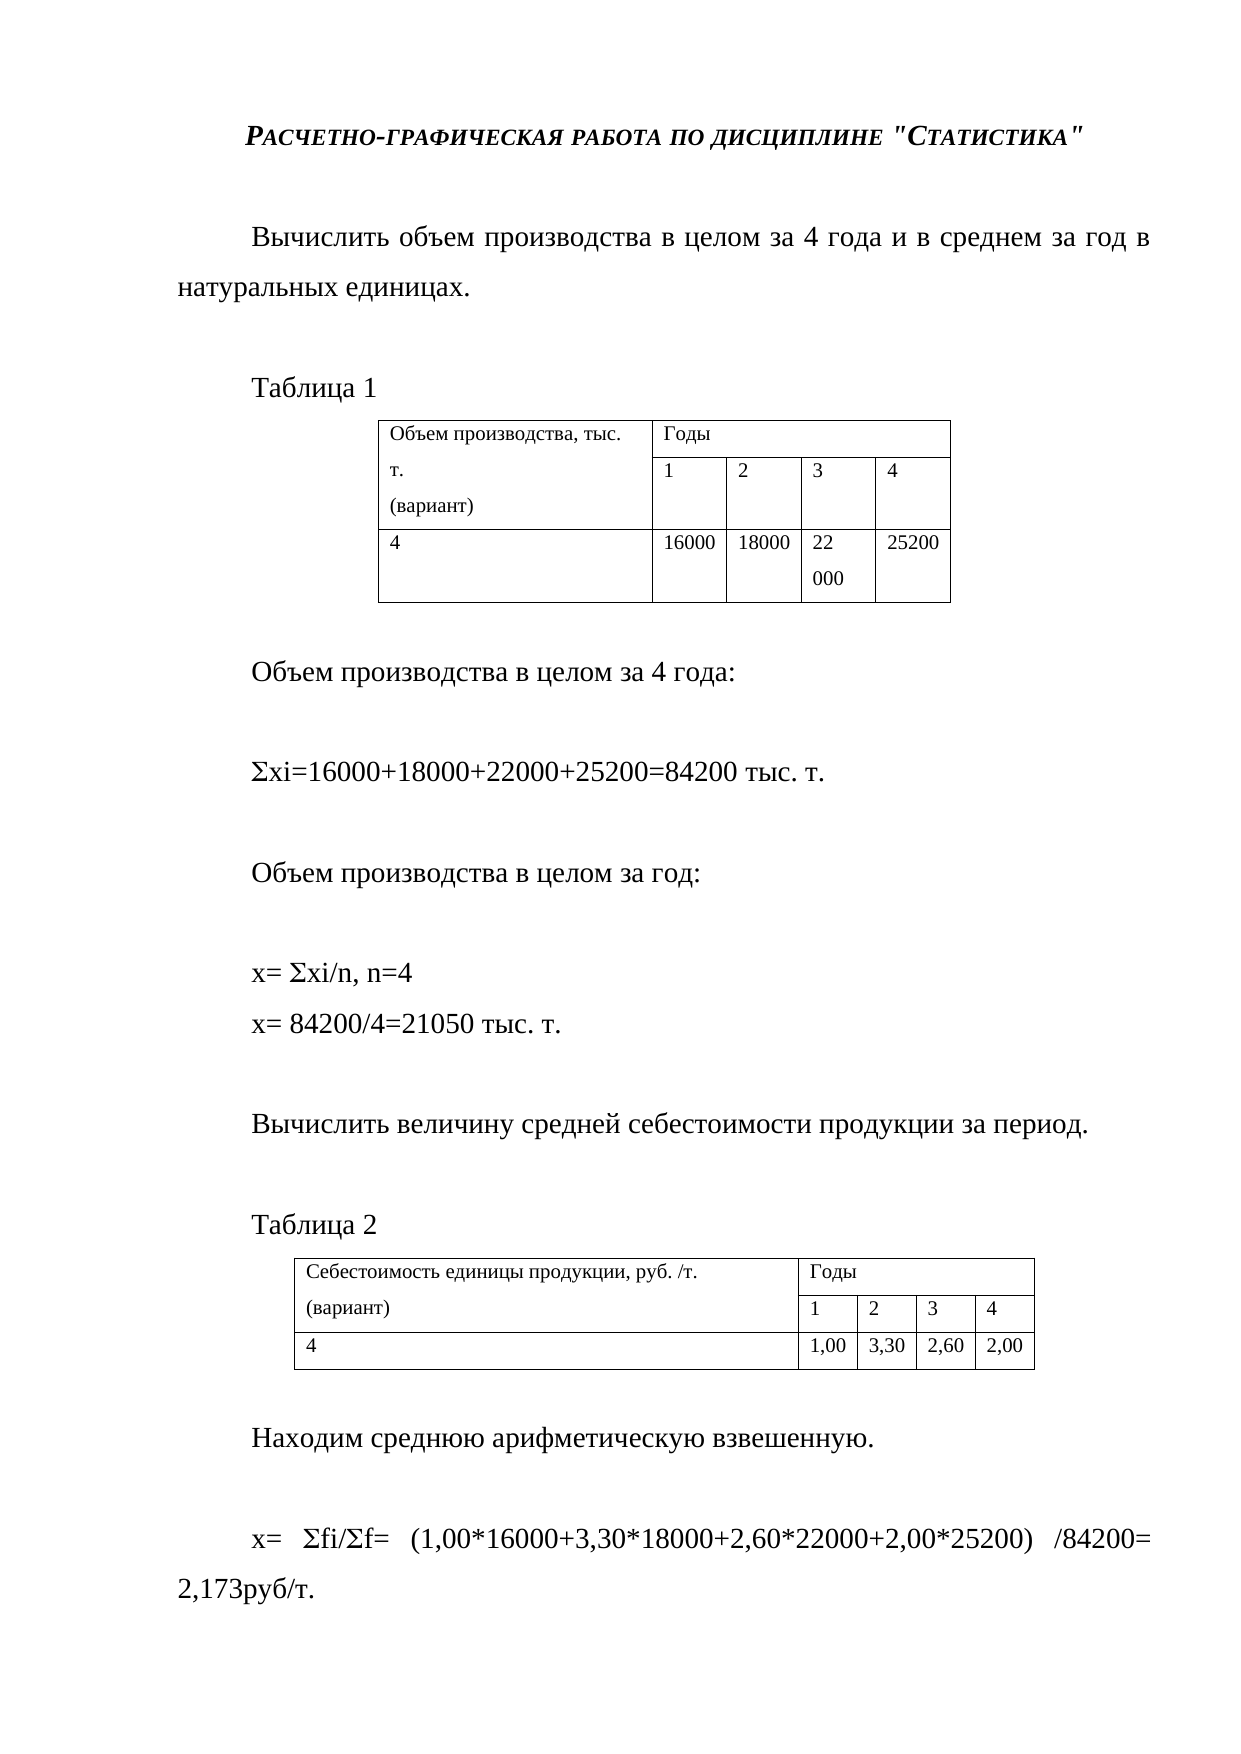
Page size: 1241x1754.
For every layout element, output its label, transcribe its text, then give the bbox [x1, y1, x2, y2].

text Объем производства в целом за год: [177, 855, 1152, 888]
table_cell 1 [799, 1296, 857, 1332]
table_cell 4 [295, 1333, 798, 1369]
text Вычислить величину средней себестоимости продукции за период. [177, 1107, 1152, 1140]
text Объем производства в целом за 4 года: [177, 654, 1152, 687]
table_cell 4 [379, 530, 652, 602]
table_cell 2,00 [976, 1333, 1034, 1369]
table_cell 1,00 [799, 1333, 857, 1369]
table_cell 2 [727, 458, 801, 529]
text Находим среднюю арифметическую взвешенную. [177, 1420, 1152, 1454]
table_cell 22000 [802, 530, 875, 602]
text x= 84200/4=21050 тыс. т. [177, 1006, 1152, 1039]
table_header Годы [653, 421, 950, 457]
table_cell 2 [858, 1296, 916, 1332]
text xi=16000+18000+22000+25200=84200 тыс. т. [177, 754, 1152, 788]
table_header Годы [799, 1259, 1034, 1295]
table_cell 2,60 [917, 1333, 975, 1369]
table_cell 16000 [653, 530, 726, 602]
text Таблица 1 [177, 370, 1152, 403]
subtitle Расчетно-графическая работа по дисциплине "Статистика" [177, 118, 1152, 152]
table_cell 4 [976, 1296, 1034, 1332]
table_cell 3 [802, 458, 875, 529]
text Таблица 2 [177, 1207, 1152, 1241]
table_cell 4 [876, 458, 950, 529]
text x= fi/f= (1,00*16000+3,30*18000+2,60*22000+2,00*25200) /84200= 2,173руб/т. [177, 1521, 1152, 1605]
table_header Себестоимость единицы продукции, руб. /т. (вариант) [295, 1259, 798, 1332]
text Вычислить объем производства в целом за 4 года и в среднем за год в натуральных единицах. [177, 219, 1152, 303]
table_header Объем производства, тыс. т. (вариант) [379, 421, 652, 529]
table_cell 25200 [876, 530, 950, 602]
table_cell 3 [917, 1296, 975, 1332]
table_cell 18000 [727, 530, 801, 602]
table_cell 1 [653, 458, 726, 529]
text x= xi/n, n=4 [177, 956, 1152, 989]
table_cell 3,30 [858, 1333, 916, 1369]
